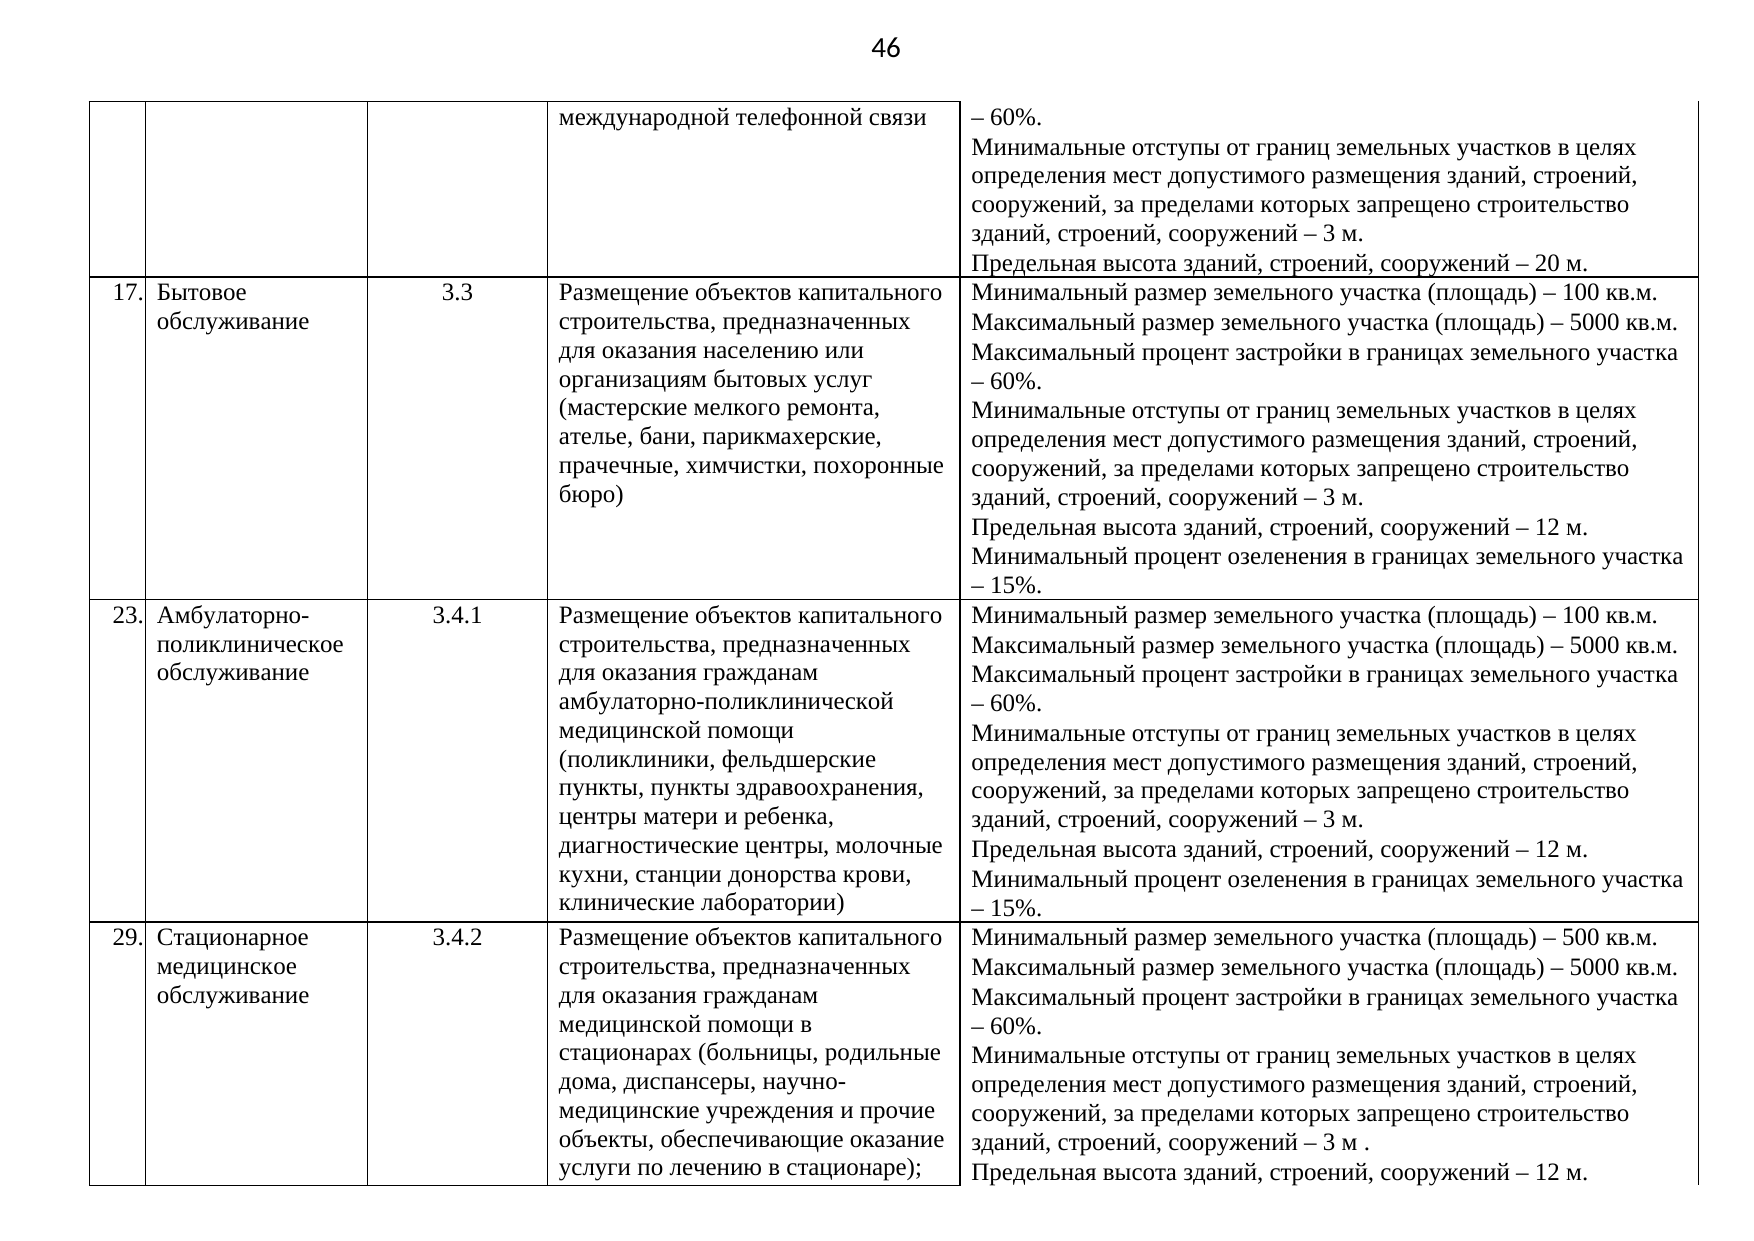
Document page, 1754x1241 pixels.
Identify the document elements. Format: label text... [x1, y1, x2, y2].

table_cell Стационарное медицинское обслуживание [146, 923, 367, 1185]
table_cell Минимальный размер земельного участка (площадь) – 100 кв.м. [961, 278, 1698, 306]
table_cell Предельная высота зданий, строений, сооружений – 12 м. [961, 833, 1698, 863]
table_cell Предельная высота зданий, строений, сооружений – 12 м. [961, 511, 1698, 540]
table_cell Предельная высота зданий, строений, сооружений – 20 м. [961, 247, 1698, 276]
table_cell Максимальный процент застройки в границах земельного участка – 60%. [961, 336, 1698, 394]
table_cell Минимальный процент озеленения в границах земельного участка – 15%. [961, 863, 1698, 921]
table_cell [90, 923, 145, 1185]
table_cell Максимальный размер земельного участка (площадь) – 5000 кв.м. [961, 306, 1698, 336]
table_cell [90, 278, 145, 599]
table_cell Бытовое обслуживание [146, 278, 367, 599]
table_cell Размещение объектов капитального строительства, предназначенных для оказания гражданам амбулаторно-поликлинической медицинской помощи (поликлиники, фельдшерские пункты, пункты здравоохранения, центры матери и ребенка, диагностические центры, молочные кухни, станции донорства крови, клинические лаборатории) [548, 600, 959, 921]
table_cell Амбулаторно-поликлиническое обслуживание [146, 600, 367, 921]
table_cell Максимальный процент застройки в границах земельного участка – 60%. [961, 981, 1698, 1039]
table_cell Максимальный размер земельного участка (площадь) – 5000 кв.м. [961, 951, 1698, 981]
table_cell 3.4.1 [368, 600, 547, 921]
table_cell Предельная высота зданий, строений, сооружений – 12 м. [961, 1156, 1698, 1185]
table_cell [90, 600, 145, 921]
table_cell Минимальный размер земельного участка (площадь) – 500 кв.м. [961, 923, 1698, 951]
table_cell Максимальный размер земельного участка (площадь) – 5000 кв.м. [961, 629, 1698, 658]
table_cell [961, 101, 1698, 131]
table_cell Размещение объектов капитального строительства, предназначенных для оказания гражданам медицинской помощи в стационарах (больницы, родильные дома, диспансеры, научно-медицинские учреждения и прочие объекты, обеспечивающие оказание услуги по лечению в стационаре); размещение станций скорой помощи; размещение площадок санитарной авиации [548, 923, 959, 1185]
table_cell Максимальный процент застройки в границах земельного участка – 60%. [961, 659, 1698, 717]
table_cell 3.4.2 [368, 923, 547, 1185]
table_cell Размещение объектов капитального строительства, предназначенных для оказания населению или организациям бытовых услуг (мастерские мелкого ремонта, ателье, бани, парикмахерские, прачечные, химчистки, похоронные бюро) [548, 278, 959, 599]
table_cell 3.3 [368, 278, 547, 599]
table_cell Минимальный размер земельного участка (площадь) – 100 кв.м. [961, 600, 1698, 629]
table_cell Минимальный процент озеленения в границах земельного участка – 15%. [961, 540, 1698, 599]
